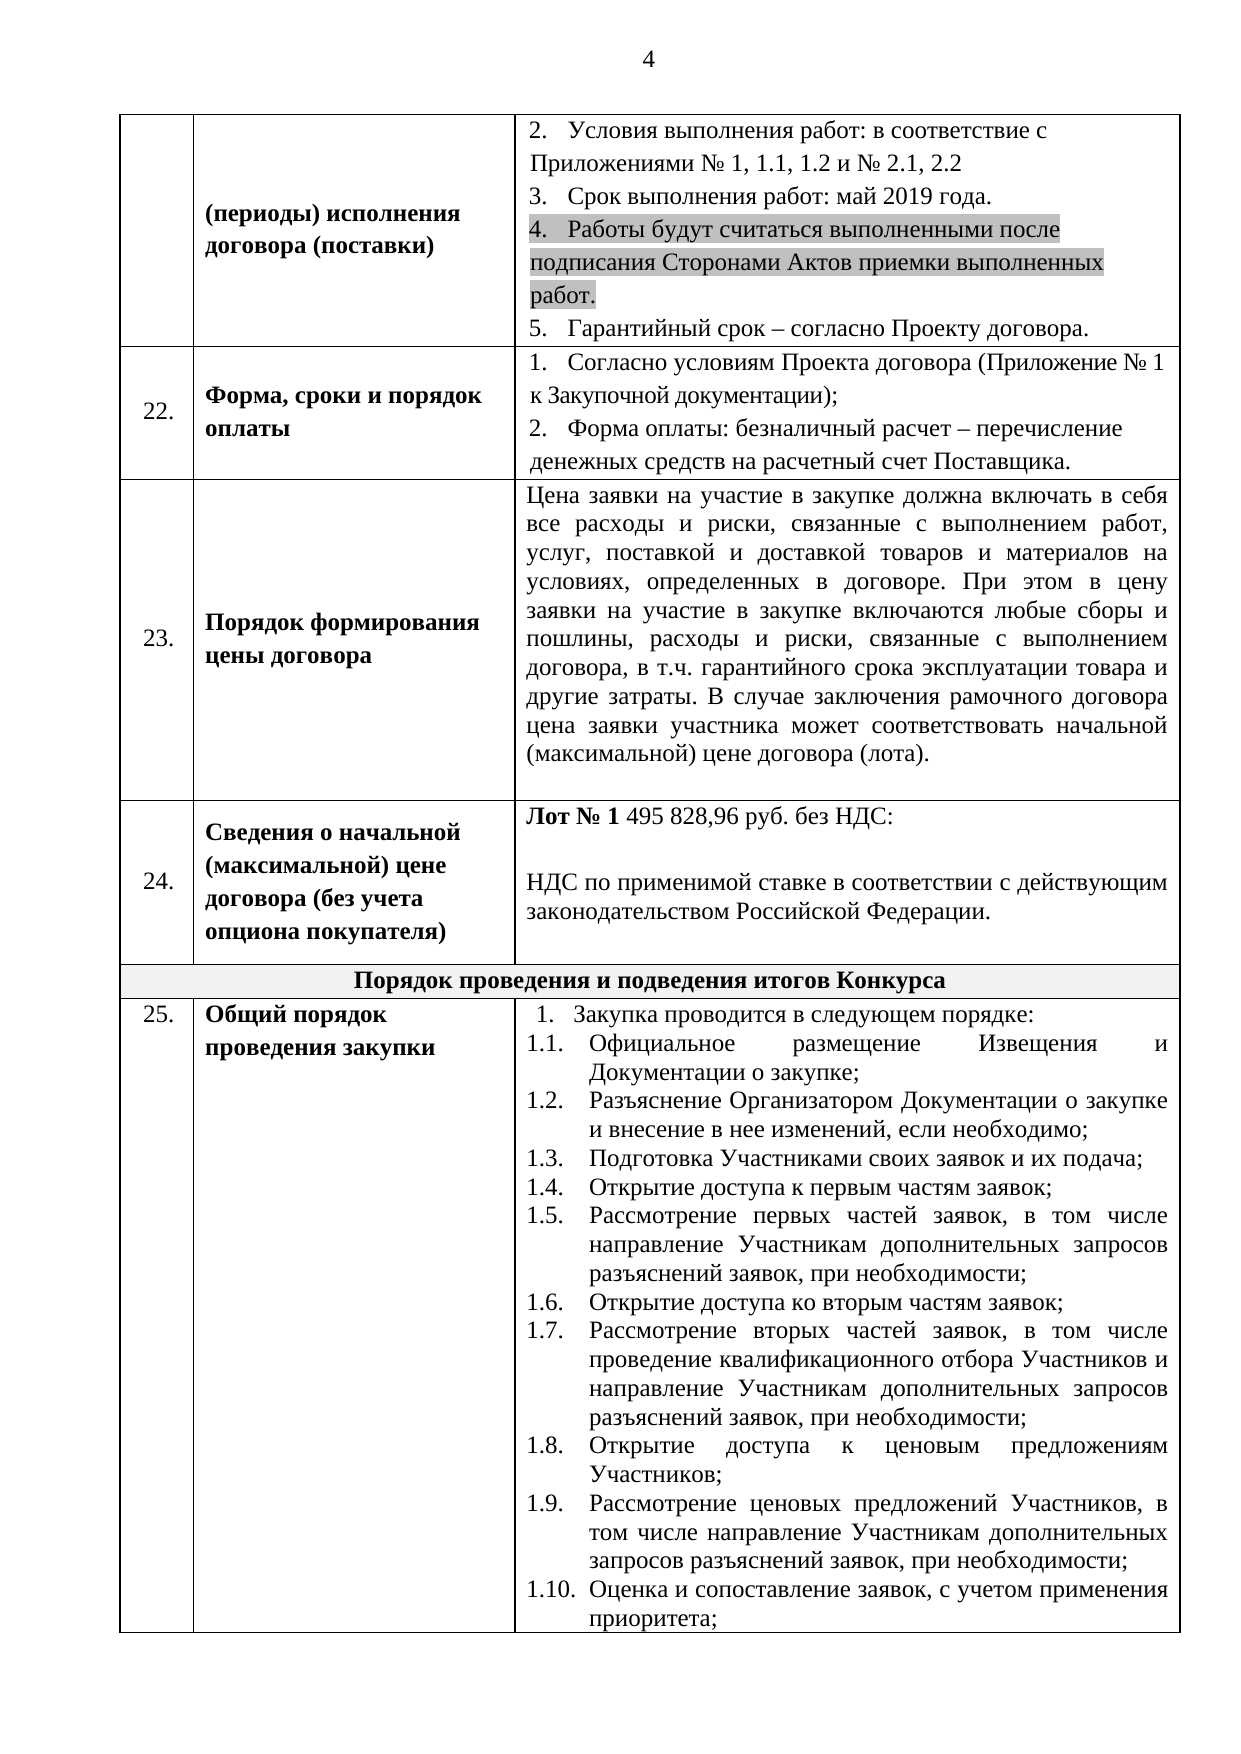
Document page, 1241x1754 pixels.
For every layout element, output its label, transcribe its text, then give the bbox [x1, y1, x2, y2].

table_cell Цена заявки на участие в закупке должна включать в себя все расходы и риски, связанные с выполнением работ, услуг, поставкой и доставкой товаров и материалов на условиях, определенных в договоре. При этом в цену заявки на участие в закупке включаются любые сборы и пошлины, расходы и риски, связанные с выполнением договора, в т.ч. гарантийного срока эксплуатации товара и другие затраты. В случае заключения рамочного договора цена заявки участника может соответствовать начальной (максимальной) цене договора (лота). [516, 480, 1179, 800]
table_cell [516, 999, 1179, 1632]
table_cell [194, 999, 514, 1632]
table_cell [516, 115, 1179, 346]
table_cell Лот № 1 495 828,96 руб. без НДС: НДС по применимой ставке в соответствии с действующим законодательством Российской Федерации. [516, 801, 1179, 964]
table_cell Порядок проведения и подведения итогов Конкурса [121, 965, 1179, 998]
table_cell Форма, сроки и порядок оплаты [194, 347, 514, 479]
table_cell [194, 115, 514, 346]
table_cell [121, 999, 193, 1632]
table_cell [121, 115, 193, 346]
table_cell [121, 347, 193, 479]
table_cell Порядок формирования цены договора [194, 480, 514, 800]
table_cell [121, 480, 193, 800]
table_cell Сведения о начальной (максимальной) цене договора (без учета опциона покупателя) [194, 801, 514, 964]
table_cell Согласно условиям Проекта договора (Приложение № 1 к Закупочной документации); Форма оплаты: безналичный расчет – перечисление денежных средств на расчетный счет Поставщика. [516, 347, 1179, 479]
table_cell [121, 801, 193, 964]
